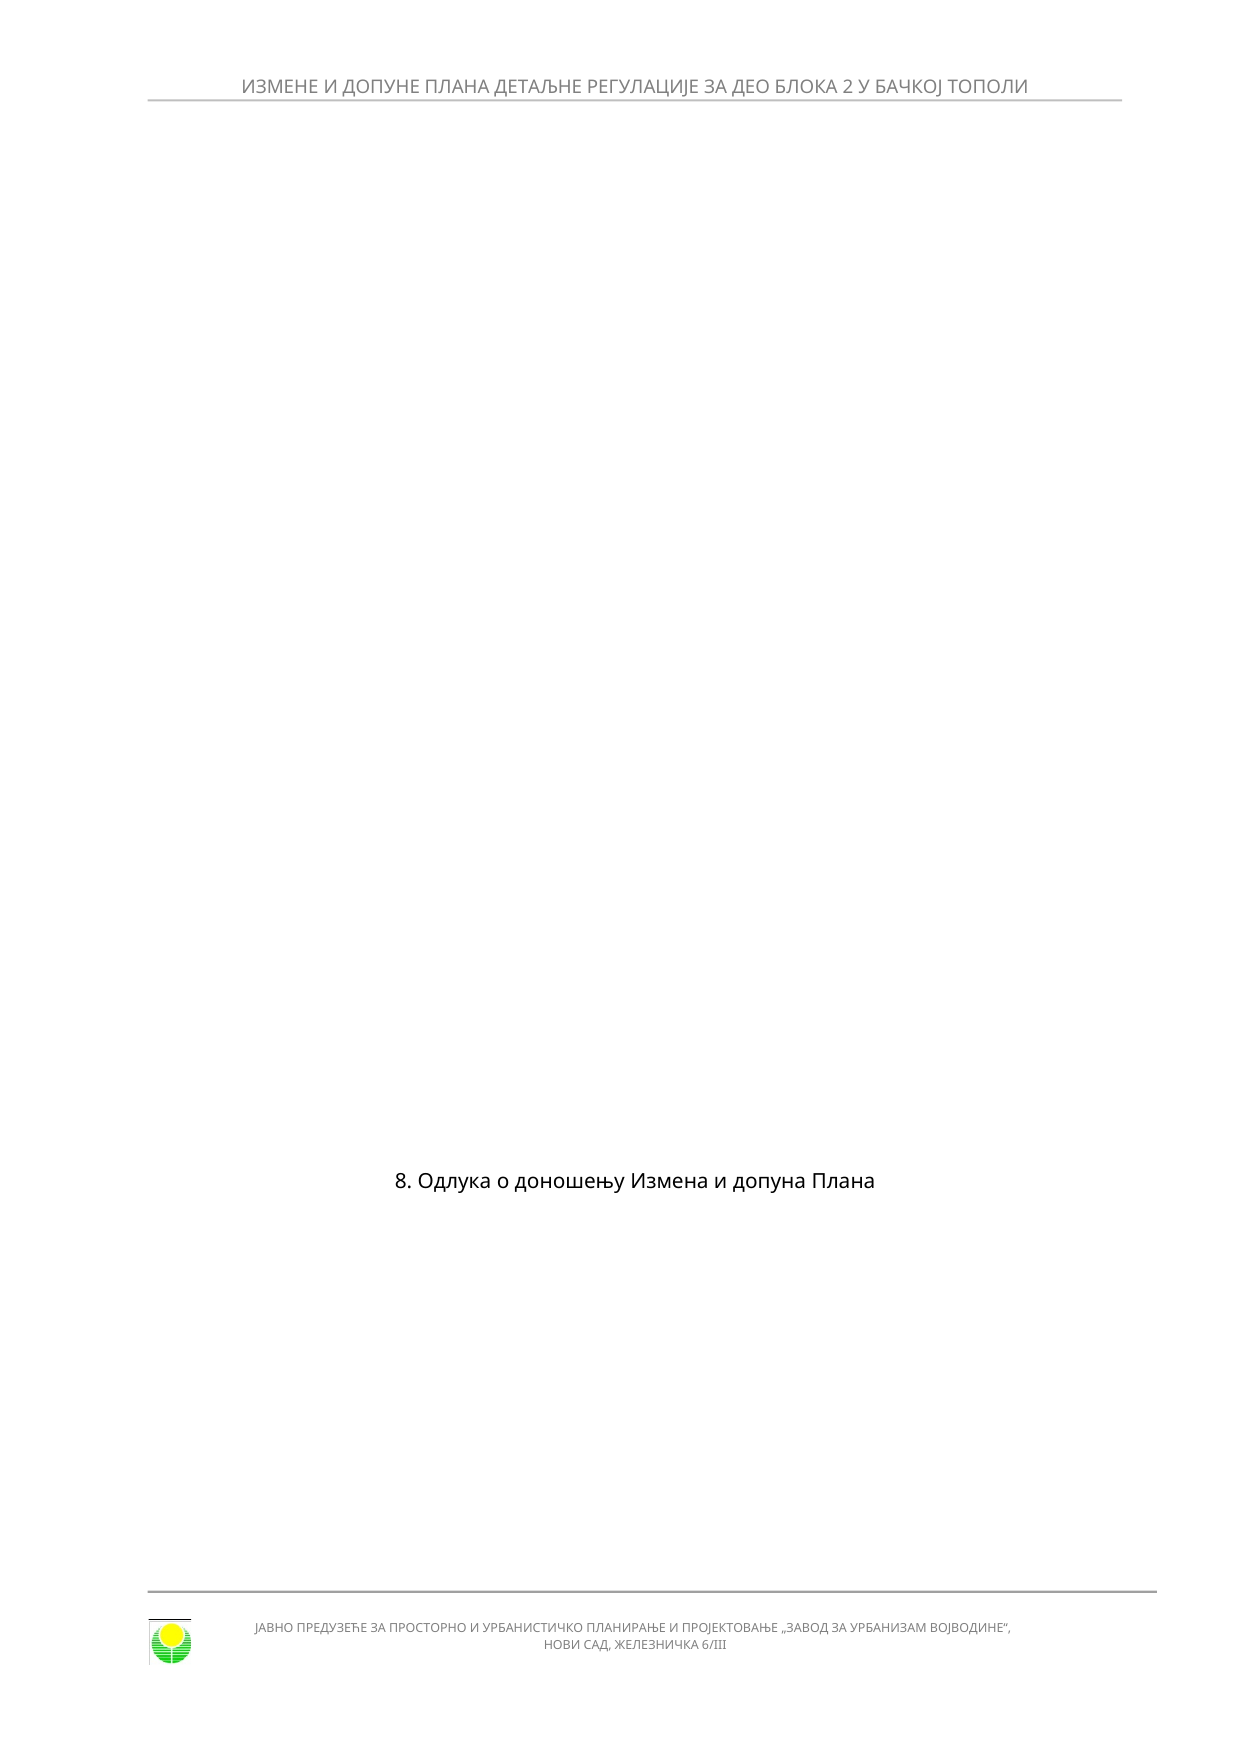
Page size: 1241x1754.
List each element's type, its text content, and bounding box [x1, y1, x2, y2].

picture [147, 1619, 191, 1663]
text 8. Одлука о доношењу Измена и допуна Плана [148, 1166, 1122, 1194]
